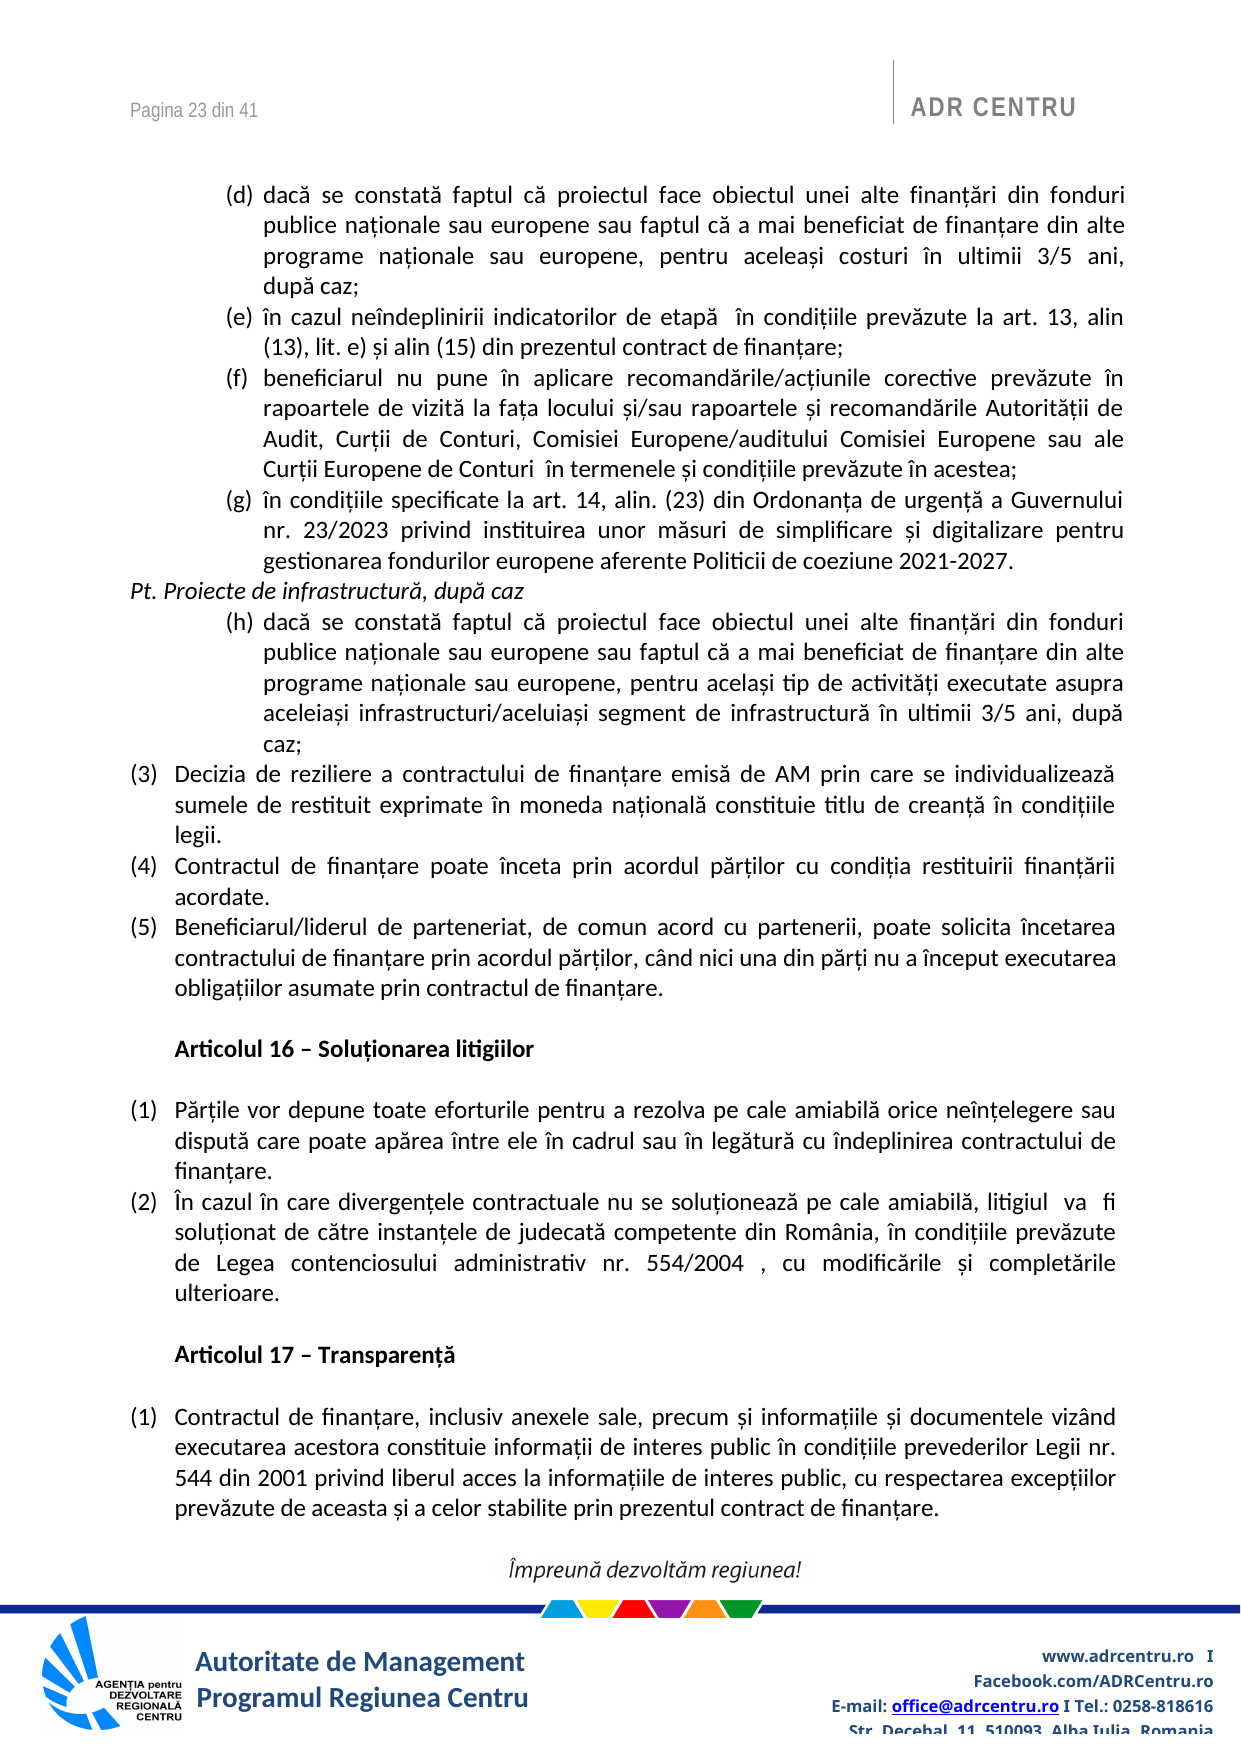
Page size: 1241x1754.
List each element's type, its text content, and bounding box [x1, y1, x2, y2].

text Pt. Proiecte de infrastructură, după caz [130, 576, 1125, 606]
text Articolul 17 – Transparență [174, 1338, 1125, 1370]
picture [0, 1600, 550, 1730]
list Decizia de reziliere a contractului de finanțare emisă de AM prin care se individualizează sumele de restituit exprimate în moneda națională constituie titlu de creanță în condițiile legii. [130, 759, 1117, 850]
list în condițiile specificate la art. 14, alin. (23) din Ordonanța de urgență a Guvernului nr. 23/2023 privind instituirea unor măsuri de simplificare şi digitalizare pentru gestionarea fondurilor europene aferente Politicii de coeziune 2021-2027. [225, 484, 1125, 576]
list În cazul în care divergențele contractuale nu se soluționează pe cale amiabilă, litigiul va fi soluționat de către instanțele de judecată competente din România, în condițiile prevăzute de Legea contenciosului administrativ nr. 554/2004 , cu modificările și completările ulterioare. [130, 1186, 1117, 1308]
list în cazul neîndeplinirii indicatorilor de etapă în condițiile prevăzute la art. 13, alin (13), lit. e) și alin (15) din prezentul contract de finanțare; [225, 301, 1125, 362]
picture [574, 1600, 1241, 1618]
picture [495, 1556, 814, 1583]
list Părțile vor depune toate eforturile pentru a rezolva pe cale amiabilă orice neînțelegere sau dispută care poate apărea între ele în cadrul sau în legătură cu îndeplinirea contractului de finanțare. [130, 1094, 1117, 1186]
text Articolul 16 – Soluționarea litigiilor [174, 1033, 1125, 1064]
list Contractul de finanțare poate înceta prin acordul părților cu condiția restituirii finanțării acordate. [130, 850, 1117, 911]
list dacă se constată faptul că proiectul face obiectul unei alte finanțări din fonduri publice naționale sau europene sau faptul că a mai beneficiat de finanțare din alte programe naționale sau europene, pentru același tip de activități executate asupra aceleiași infrastructuri/aceluiași segment de infrastructură în ultimii 3/5 ani, după caz; [225, 606, 1125, 759]
list Contractul de finanțare, inclusiv anexele sale, precum și informațiile și documentele vizând executarea acestora constituie informații de interes public în condițiile prevederilor Legii nr. 544 din 2001 privind liberul acces la informațiile de interes public, cu respectarea excepțiilor prevăzute de aceasta și a celor stabilite prin prezentul contract de finanțare. [130, 1401, 1117, 1523]
list Beneficiarul/liderul de parteneriat, de comun acord cu partenerii, poate solicita încetarea contractului de finanțare prin acordul părților, când nici una din părți nu a început executarea obligațiilor asumate prin contractul de finanțare. [130, 911, 1117, 1003]
list dacă se constată faptul că proiectul face obiectul unei alte finanțări din fonduri publice naționale sau europene sau faptul că a mai beneficiat de finanțare din alte programe naționale sau europene, pentru aceleași costuri în ultimii 3/5 ani, după caz; [225, 179, 1125, 301]
list beneficiarul nu pune în aplicare recomandările/acțiunile corective prevăzute în rapoartele de vizită la fața locului și/sau rapoartele și recomandările Autorității de Audit, Curții de Conturi, Comisiei Europene/auditului Comisiei Europene sau ale Curții Europene de Conturi în termenele și condițiile prevăzute în acestea; [225, 362, 1125, 484]
